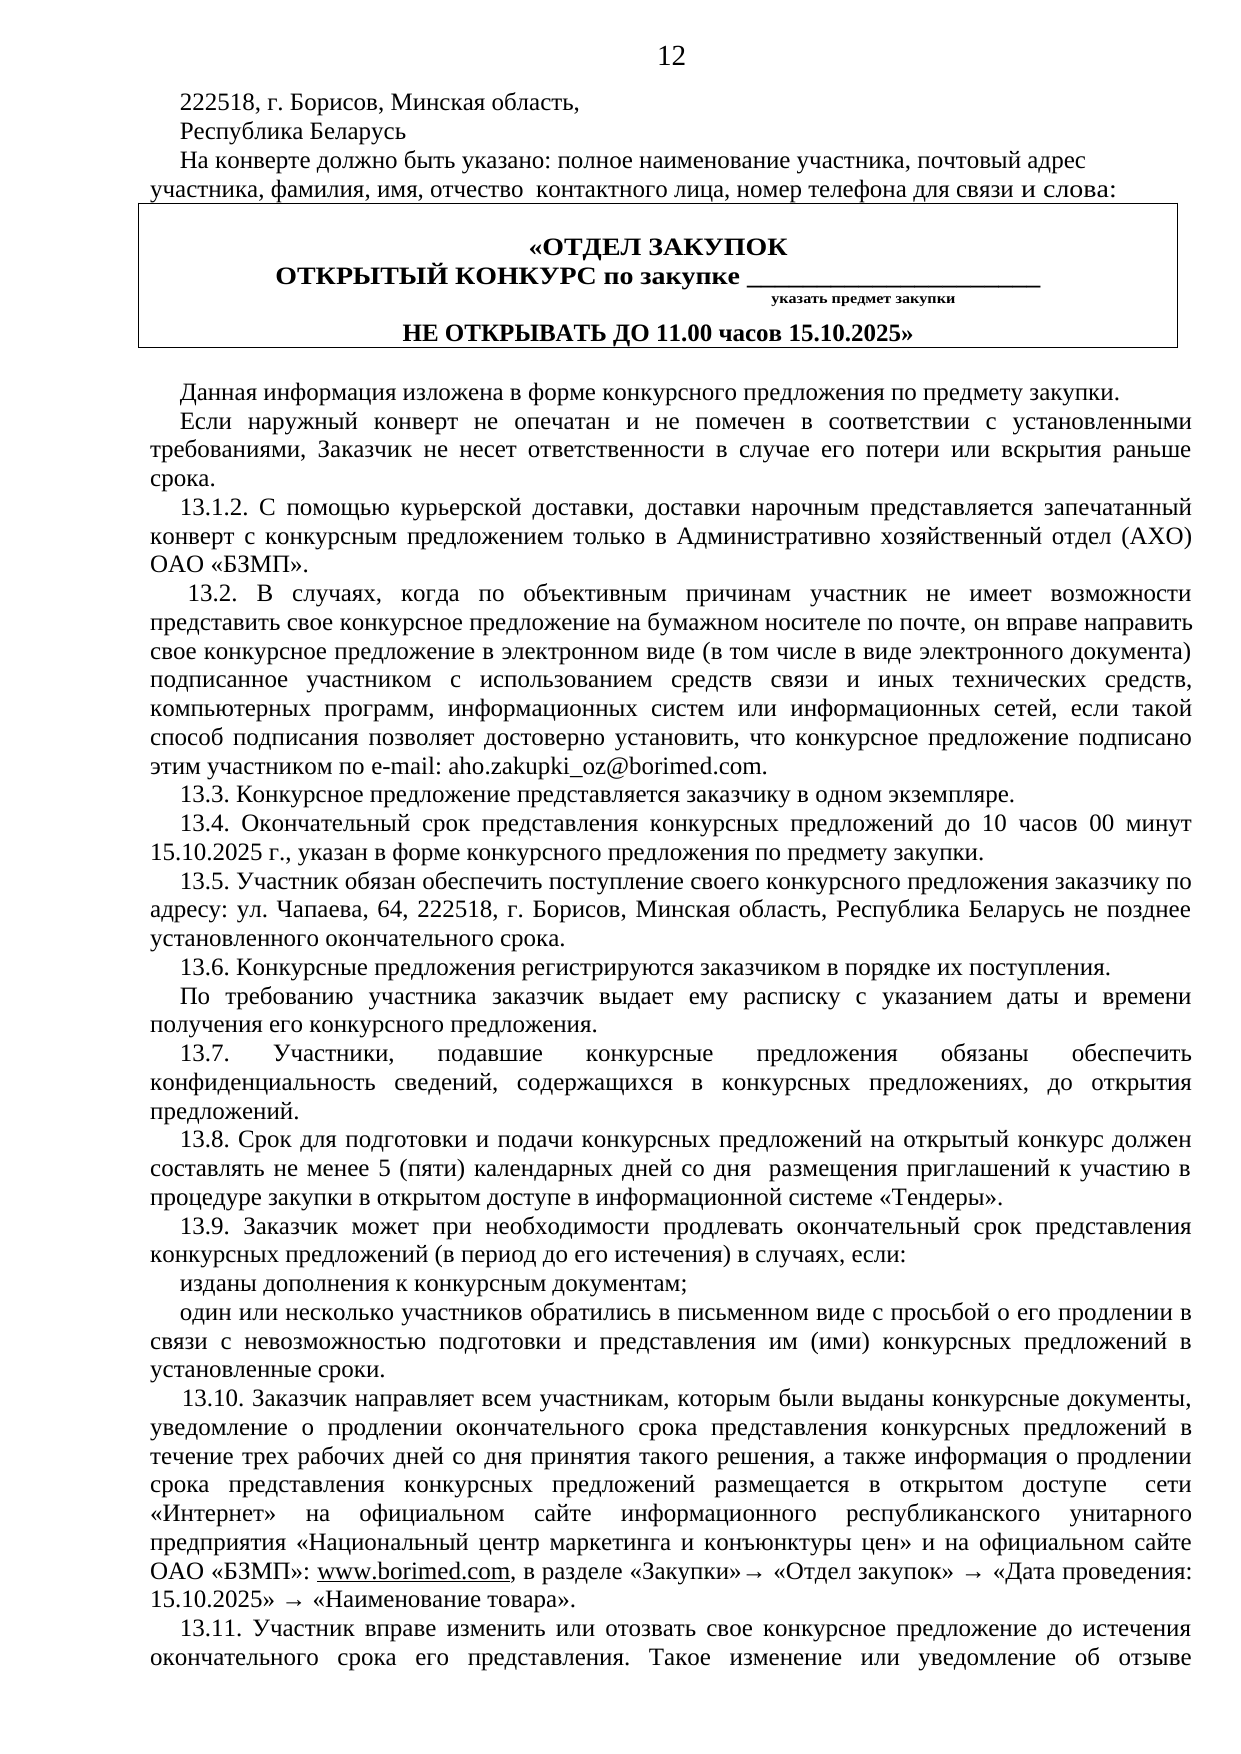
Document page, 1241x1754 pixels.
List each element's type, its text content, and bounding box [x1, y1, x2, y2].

table_header «ОТДЕЛ ЗАКУПОК ОТКРЫТЫЙ КОНКУРС по закупке _____________________ указать предмет закупки НЕ ОТКРЫВАТЬ ДО 11.00 часов 15.10.2025» [139, 204, 1177, 347]
text 222518, г. Борисов, Минская область, [150, 87, 1193, 116]
text один или несколько участников обратились в письменном виде с просьбой о его продлении в связи с невозможностью подготовки и представления им (ими) конкурсных предложений в установленные сроки. [150, 1297, 1193, 1383]
text По требованию участника заказчик выдает ему расписку с указанием даты и времени получения его конкурсного предложения. [150, 981, 1193, 1038]
text Если наружный конверт не опечатан и не помечен в соответствии с установленными требованиями, Заказчик не несет ответственности в случае его потери или вскрытия раньше срока. [150, 406, 1193, 492]
text 13.3. Конкурсное предложение представляется заказчику в одном экземпляре. [150, 779, 1193, 808]
text 13.4. Окончательный срок представления конкурсных предложений до 10 часов 00 минут 15.10.2025 г., указан в форме конкурсного предложения по предмету закупки. [150, 808, 1193, 866]
text 13.10. Заказчик направляет всем участникам, которым были выданы конкурсные документы, уведомление о продлении окончательного срока представления конкурсных предложений в течение трех рабочих дней со дня принятия такого решения, а также информация о продлении срока представления конкурсных предложений размещается в открытом доступе сети «Интернет» на официальном сайте информационного республиканского унитарного предприятия «Национальный центр маркетинга и конъюнктуры цен» и на официальном сайте ОАО «БЗМП»: www.borimed.com, в разделе «Закупки»→ «Отдел закупок» → «Дата проведения: 15.10.2025» → «Наименование товара». [150, 1383, 1193, 1613]
text 13.7. Участники, подавшие конкурсные предложения обязаны обеспечить конфиденциальность сведений, содержащихся в конкурсных предложениях, до открытия предложений. [150, 1038, 1193, 1124]
text Республика Беларусь [150, 116, 1193, 145]
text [150, 1613, 1193, 1671]
text 13.2. В случаях, когда по объективным причинам участник не имеет возможности представить свое конкурсное предложение на бумажном носителе по почте, он вправе направить свое конкурсное предложение в электронном виде (в том числе в виде электронного документа) подписанное участником с использованием средств связи и иных технических средств, компьютерных программ, информационных систем или информационных сетей, если такой способ подписания позволяет достоверно установить, что конкурсное предложение подписано этим участником по e-mail: aho.zakupki_oz@borimed.com. [150, 578, 1193, 693]
text 13.5. Участник обязан обеспечить поступление своего конкурсного предложения заказчику по адресу: ул. Чапаева, 64, 222518, г. Борисов, Минская область, Республика Беларусь не позднее установленного окончательного срока. [150, 866, 1193, 952]
text изданы дополнения к конкурсным документам; [150, 1268, 1193, 1297]
text Данная информация изложена в форме конкурсного предложения по предмету закупки. [150, 377, 1193, 406]
text 13.6. Конкурсные предложения регистрируются заказчиком в порядке их поступления. [150, 952, 1193, 981]
text На конверте должно быть указано: полное наименование участника, почтовый адрес участника, фамилия, имя, отчество контактного лица, номер телефона для связи и слова: [150, 145, 1193, 202]
text 13.8. Срок для подготовки и подачи конкурсных предложений на открытый конкурс должен составлять не менее 5 (пяти) календарных дней со дня размещения приглашений к участию в процедуре закупки в открытом доступе в информационной системе «Тендеры». [150, 1124, 1193, 1211]
text 13.1.2. С помощью курьерской доставки, доставки нарочным представляется запечатанный конверт с конкурсным предложением только в Административно хозяйственный отдел (АХО) ОАО «БЗМП». [150, 492, 1193, 578]
text 13.9. Заказчик может при необходимости продлевать окончательный срок представления конкурсных предложений (в период до его истечения) в случаях, если: [150, 1211, 1193, 1268]
